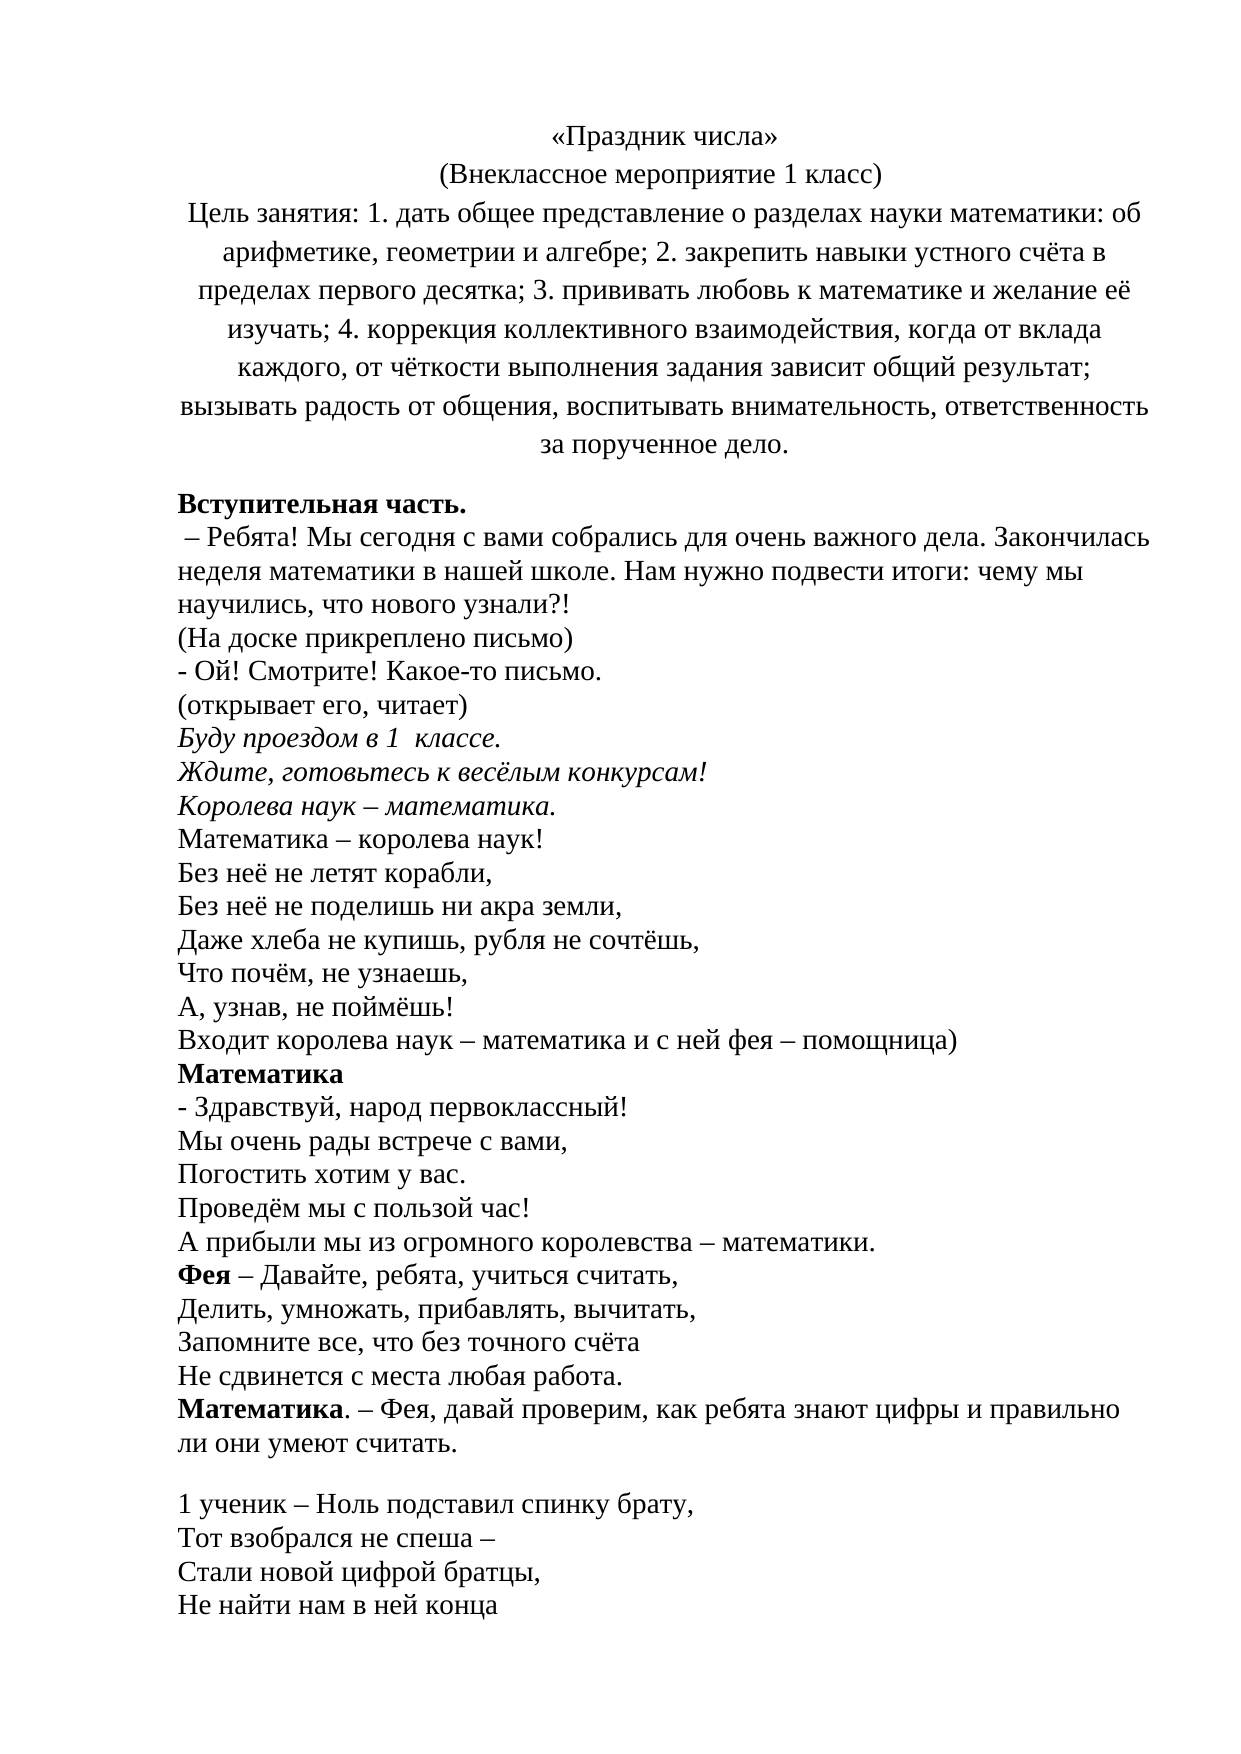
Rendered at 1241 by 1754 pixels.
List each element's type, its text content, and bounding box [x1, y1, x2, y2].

text Вступительная часть. – Ребята! Мы сегодня с вами собрались для очень важного дела. Закончилась неделя математики в нашей школе. Нам нужно подвести итоги: чему мы научились, что нового узнали?! (На доске прикреплено письмо) - Ой! Смотрите! Какое-то письмо. (открывает его, читает) Буду проездом в 1 классе. Ждите, готовьтесь к весёлым конкурсам! Королева наук – математика. Математика – королева наук! Без неё не летят корабли, Без неё не поделишь ни акра земли, Даже хлеба не купишь, рубля не сочтёшь, Что почём, не узнаешь, А, узнав, не поймёшь! Входит королева наук – математика и с ней фея – помощница) Математика - Здравствуй, народ первоклассный! Мы очень рады встрече с вами, Погостить хотим у вас. Проведём мы с пользой час! А прибыли мы из огромного королевства – математики. Фея – Давайте, ребята, учиться считать, Делить, умножать, прибавлять, вычитать, Запомните все, что без точного счёта Не сдвинется с места любая работа. Математика. – Фея, давай проверим, как ребята знают цифры и правильно ли они умеют считать. [177, 486, 1152, 1487]
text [177, 1487, 1152, 1621]
text «Праздник числа» (Внеклассное мероприятие 1 класс) Цель занятия: 1. дать общее представление о разделах науки математики: об арифметике, геометрии и алгебре; 2. закрепить навыки устного счёта в пределах первого десятка; 3. прививать любовь к математике и желание её изучать; 4. коррекция коллективного взаимодействия, когда от вклада каждого, от чёткости выполнения задания зависит общий результат; вызывать радость от общения, воспитывать внимательность, ответственность за порученное дело. [177, 118, 1152, 460]
